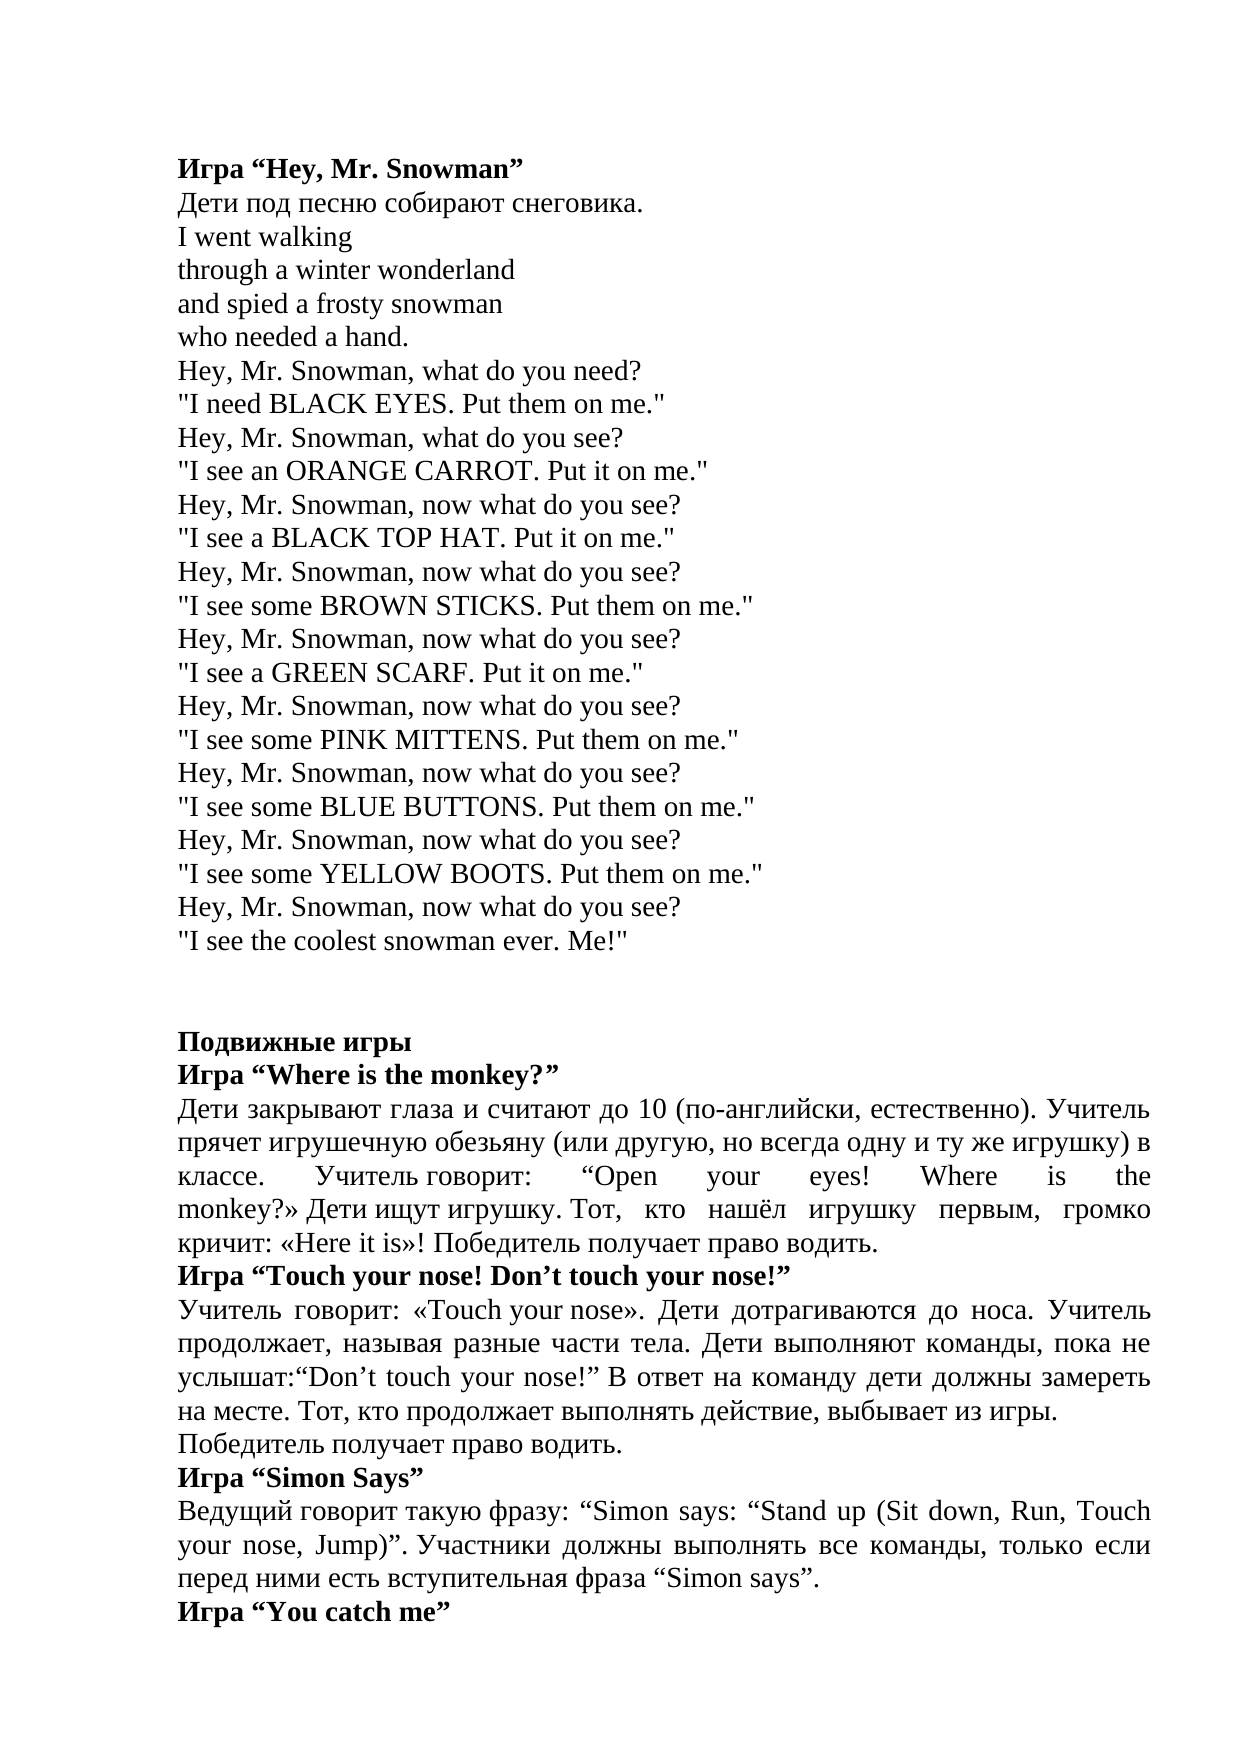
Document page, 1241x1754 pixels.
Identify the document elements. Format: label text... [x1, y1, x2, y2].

text "I see an ORANGE CARROT. Put it on me." [177, 453, 1152, 487]
text Дети закрывают глаза и считают до 10 (по-английски, естественно). Учитель прячет игрушечную обезьяну (или другую, но всегда одну и ту же игрушку) в классе. Учитель говорит: “Open your eyes! Where is the monkey?» Дети ищут игрушку. Тот, кто нашёл игрушку первым, громко кричит: «Here it is»! Победитель получает право водить. [177, 1091, 1152, 1258]
text "I see a GREEN SCARF. Put it on me." [177, 655, 1152, 688]
text "I see some BLUE BUTTONS. Put them on me." [177, 789, 1152, 822]
text Игра “Hey, Mr. Snowman” [177, 152, 1152, 185]
text Hey, Mr. Snowman, now what do you see? [177, 755, 1152, 789]
text "I see some YELLOW BOOTS. Put them on me." [177, 856, 1152, 889]
text Игра “You catch me” [177, 1594, 1152, 1627]
text through a winter wonderland [177, 252, 1152, 286]
text Hey, Mr. Snowman, now what do you see? [177, 621, 1152, 655]
text Hey, Mr. Snowman, now what do you see? [177, 554, 1152, 588]
text Hey, Mr. Snowman, what do you see? [177, 420, 1152, 453]
text "I see some BROWN STICKS. Put them on me." [177, 588, 1152, 621]
text I went walking [177, 219, 1152, 252]
text who needed a hand. [177, 319, 1152, 353]
text Hey, Mr. Snowman, what do you need? [177, 353, 1152, 386]
text "I see some PINK MITTENS. Put them on me." [177, 722, 1152, 755]
text "I see a BLACK TOP HAT. Put it on me." [177, 521, 1152, 554]
text Hey, Mr. Snowman, now what do you see? [177, 889, 1152, 923]
text "I need BLACK EYES. Put them on me." [177, 386, 1152, 420]
text Ведущий говорит такую фразу: “Simon says: “Stand up (Sit down, Run, Touch your nose, Jump)”. Участники должны выполнять все команды, только если перед ними есть вступительная фраза “Simon says”. [177, 1493, 1152, 1594]
text Hey, Mr. Snowman, now what do you see? [177, 487, 1152, 521]
text Подвижные игры [177, 1024, 1152, 1057]
text Победитель получает право водить. [177, 1426, 1152, 1460]
text Игра “Where is the monkey?” [177, 1057, 1152, 1091]
text Игра “Touch your nose! Don’t touch your nose!” [177, 1258, 1152, 1292]
text Hey, Mr. Snowman, now what do you see? [177, 688, 1152, 722]
text Дети под песню собирают снеговика. [177, 185, 1152, 219]
text Игра “Simon Says” [177, 1460, 1152, 1493]
text "I see the coolest snowman ever. Me!" [177, 923, 1152, 957]
text Hey, Mr. Snowman, now what do you see? [177, 822, 1152, 856]
text Учитель говорит: «Touch your nose». Дети дотрагиваются до носа. Учитель продолжает, называя разные части тела. Дети выполняют команды, пока не услышат:“Don’t touch your nose!” В ответ на команду дети должны замереть на месте. Тот, кто продолжает выполнять действие, выбывает из игры. [177, 1292, 1152, 1426]
text and spied a frosty snowman [177, 286, 1152, 319]
